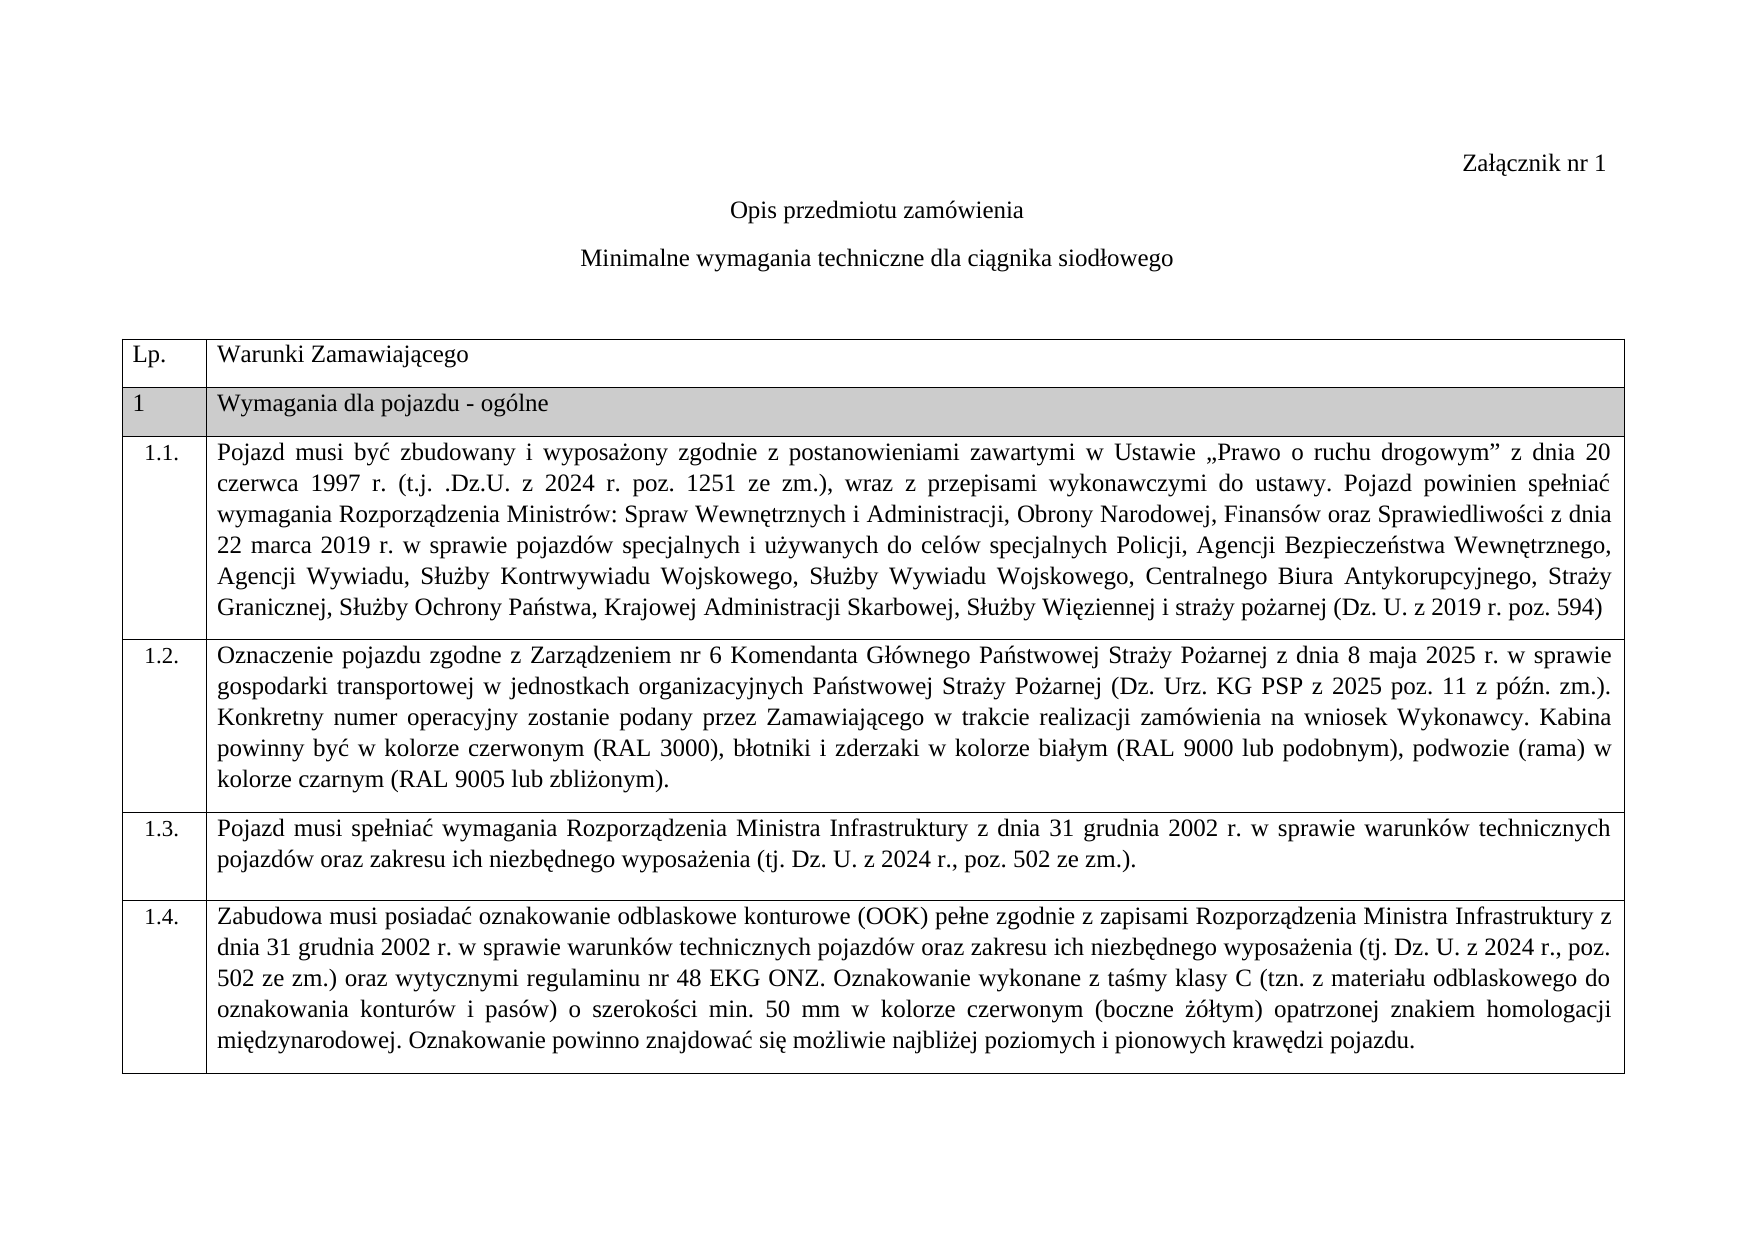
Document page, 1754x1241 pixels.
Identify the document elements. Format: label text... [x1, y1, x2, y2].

table_cell [123, 901, 206, 1073]
table_cell Oznaczenie pojazdu zgodne z Zarządzeniem nr 6 Komendanta Głównego Państwowej Straży Pożarnej z dnia 8 maja 2025 r. w sprawie gospodarki transportowej w jednostkach organizacyjnych Państwowej Straży Pożarnej (Dz. Urz. KG PSP z 2025 poz. 11 z późn. zm.). Konkretny numer operacyjny zostanie podany przez Zamawiającego w trakcie realizacji zamówienia na wniosek Wykonawcy. Kabina powinny być w kolorze czerwonym (RAL 3000), błotniki i zderzaki w kolorze białym (RAL 9000 lub podobnym), podwozie (rama) w kolorze czarnym (RAL 9005 lub zbliżonym). [207, 640, 1624, 812]
table_header Warunki Zamawiającego [207, 340, 1624, 387]
table_cell Pojazd musi spełniać wymagania Rozporządzenia Ministra Infrastruktury z dnia 31 grudnia 2002 r. w sprawie warunków technicznych pojazdów oraz zakresu ich niezbędnego wyposażenia (tj. Dz. U. z 2024 r., poz. 502 ze zm.). [207, 813, 1624, 900]
table_cell [123, 640, 206, 812]
table_cell Zabudowa musi posiadać oznakowanie odblaskowe konturowe (OOK) pełne zgodnie z zapisami Rozporządzenia Ministra Infrastruktury z dnia 31 grudnia 2002 r. w sprawie warunków technicznych pojazdów oraz zakresu ich niezbędnego wyposażenia (tj. Dz. U. z 2024 r., poz. 502 ze zm.) oraz wytycznymi regulaminu nr 48 EKG ONZ. Oznakowanie wykonane z taśmy klasy C (tzn. z materiału odblaskowego do oznakowania konturów i pasów) o szerokości min. 50 mm w kolorze czerwonym (boczne żółtym) opatrzonej znakiem homologacji międzynarodowej. Oznakowanie powinno znajdować się możliwie najbliżej poziomych i pionowych krawędzi pojazdu. [207, 901, 1624, 1073]
table_cell Pojazd musi być zbudowany i wyposażony zgodnie z postanowieniami zawartymi w Ustawie „Prawo o ruchu drogowym” z dnia 20 czerwca 1997 r. (t.j. .Dz.U. z 2024 r. poz. 1251 ze zm.), wraz z przepisami wykonawczymi do ustawy. Pojazd powinien spełniać wymagania Rozporządzenia Ministrów: Spraw Wewnętrznych i Administracji, Obrony Narodowej, Finansów oraz Sprawiedliwości z dnia 22 marca 2019 r. w sprawie pojazdów specjalnych i używanych do celów specjalnych Policji, Agencji Bezpieczeństwa Wewnętrznego, Agencji Wywiadu, Służby Kontrwywiadu Wojskowego, Służby Wywiadu Wojskowego, Centralnego Biura Antykorupcyjnego, Straży Granicznej, Służby Ochrony Państwa, Krajowej Administracji Skarbowej, Służby Więziennej i straży pożarnej (Dz. U. z 2019 r. poz. 594) [207, 437, 1624, 639]
table_header Lp. [123, 340, 206, 387]
table_cell [123, 437, 206, 639]
text Załącznik nr 1 [148, 148, 1606, 176]
table_cell 1 [123, 388, 206, 436]
table_cell Wymagania dla pojazdu - ogólne [207, 388, 1624, 436]
text Opis przedmiotu zamówienia [148, 195, 1606, 224]
text Minimalne wymagania techniczne dla ciągnika siodłowego [148, 243, 1606, 272]
table_cell [123, 813, 206, 900]
